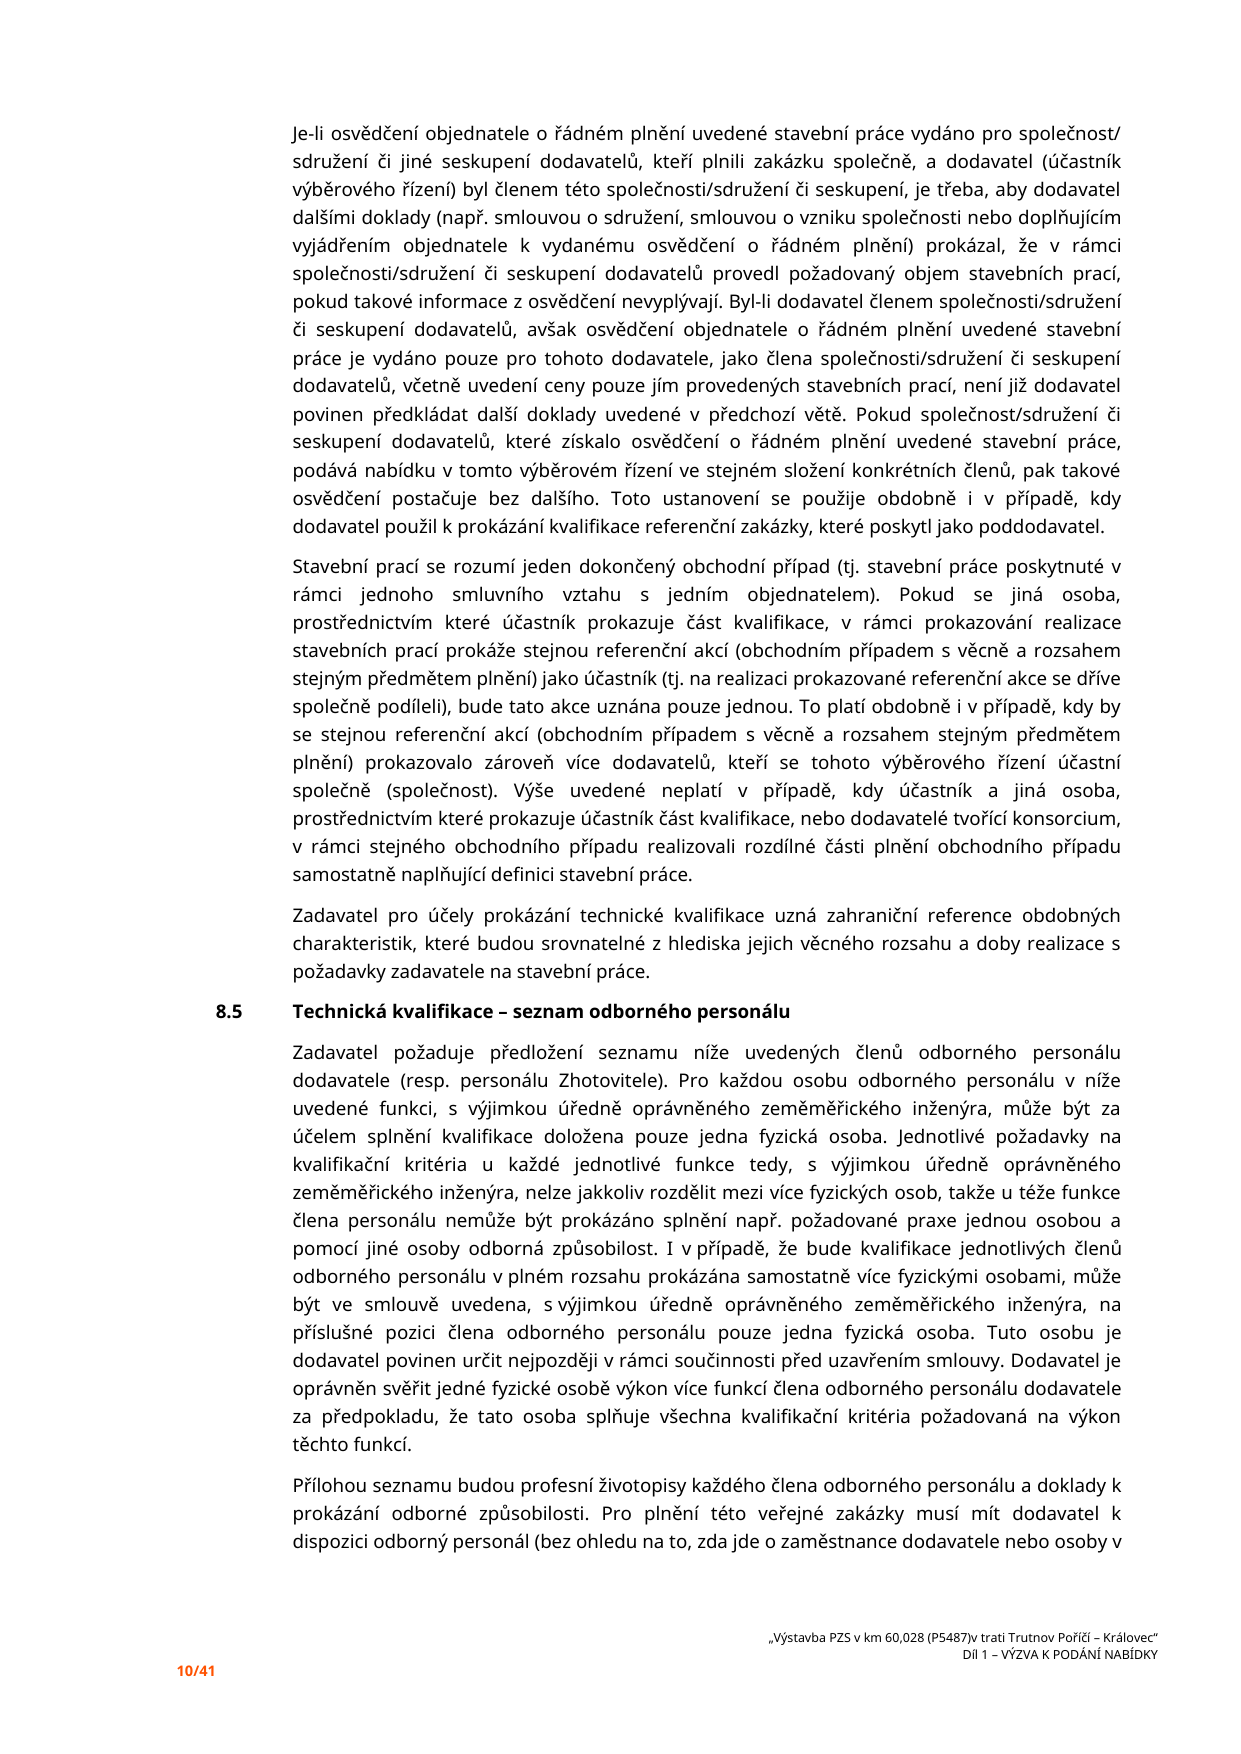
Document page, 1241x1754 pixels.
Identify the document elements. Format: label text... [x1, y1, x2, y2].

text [292, 1472, 1122, 1554]
text Technická kvalifikace – seznam odborného personálu [216, 999, 1122, 1024]
text Je-li osvědčení objednatele o řádném plnění uvedené stavební práce vydáno pro společnost/ sdružení či jiné seskupení dodavatelů, kteří plnili zakázku společně, a dodavatel (účastník výběrového řízení) byl členem této společnosti/sdružení či seskupení, je třeba, aby dodavatel dalšími doklady (např. smlouvou o sdružení, smlouvou o vzniku společnosti nebo doplňujícím vyjádřením objednatele k vydanému osvědčení o řádném plnění) prokázal, že v rámci společnosti/sdružení či seskupení dodavatelů provedl požadovaný objem stavebních prací, pokud takové informace z osvědčení nevyplývají. Byl-li dodavatel členem společnosti/sdružení či seskupení dodavatelů, avšak osvědčení objednatele o řádném plnění uvedené stavební práce je vydáno pouze pro tohoto dodavatele, jako člena společnosti/sdružení či seskupení dodavatelů, včetně uvedení ceny pouze jím provedených stavebních prací, není již dodavatel povinen předkládat další doklady uvedené v předchozí větě. Pokud společnost/sdružení či seskupení dodavatelů, které získalo osvědčení o řádném plnění uvedené stavební práce, podává nabídku v tomto výběrovém řízení ve stejném složení konkrétních členů, pak takové osvědčení postačuje bez dalšího. Toto ustanovení se použije obdobně i v případě, kdy dodavatel použil k prokázání kvalifikace referenční zakázky, které poskytl jako poddodavatel. [292, 121, 1122, 538]
text Zadavatel požaduje předložení seznamu níže uvedených členů odborného personálu dodavatele (resp. personálu Zhotovitele). Pro každou osobu odborného personálu v níže uvedené funkci, s výjimkou úředně oprávněného zeměměřického inženýra, může být za účelem splnění kvalifikace doložena pouze jedna fyzická osoba. Jednotlivé požadavky na kvalifikační kritéria u každé jednotlivé funkce tedy, s výjimkou úředně oprávněného zeměměřického inženýra, nelze jakkoliv rozdělit mezi více fyzických osob, takže u téže funkce člena personálu nemůže být prokázáno splnění např. požadované praxe jednou osobou a pomocí jiné osoby odborná způsobilost. I v případě, že bude kvalifikace jednotlivých členů odborného personálu v plném rozsahu prokázána samostatně více fyzickými osobami, může být ve smlouvě uvedena, s výjimkou úředně oprávněného zeměměřického inženýra, na příslušné pozici člena odborného personálu pouze jedna fyzická osoba. Tuto osobu je dodavatel povinen určit nejpozději v rámci součinnosti před uzavřením smlouvy. Dodavatel je oprávněn svěřit jedné fyzické osobě výkon více funkcí člena odborného personálu dodavatele za předpokladu, že tato osoba splňuje všechna kvalifikační kritéria požadovaná na výkon těchto funkcí. [292, 1039, 1122, 1457]
text Stavební prací se rozumí jeden dokončený obchodní případ (tj. stavební práce poskytnuté v rámci jednoho smluvního vztahu s jedním objednatelem). Pokud se jiná osoba, prostřednictvím které účastník prokazuje část kvalifikace, v rámci prokazování realizace stavebních prací prokáže stejnou referenční akcí (obchodním případem s věcně a rozsahem stejným předmětem plnění) jako účastník (tj. na realizaci prokazované referenční akce se dříve společně podíleli), bude tato akce uznána pouze jednou. To platí obdobně i v případě, kdy by se stejnou referenční akcí (obchodním případem s věcně a rozsahem stejným předmětem plnění) prokazovalo zároveň více dodavatelů, kteří se tohoto výběrového řízení účastní společně (společnost). Výše uvedené neplatí v případě, kdy účastník a jiná osoba, prostřednictvím které prokazuje účastník část kvalifikace, nebo dodavatelé tvořící konsorcium, v rámci stejného obchodního případu realizovali rozdílné části plnění obchodního případu samostatně naplňující definici stavební práce. [292, 553, 1122, 887]
text Zadavatel pro účely prokázání technické kvalifikace uzná zahraniční reference obdobných charakteristik, které budou srovnatelné z hlediska jejich věcného rozsahu a doby realizace s požadavky zadavatele na stavební práce. [292, 902, 1122, 984]
